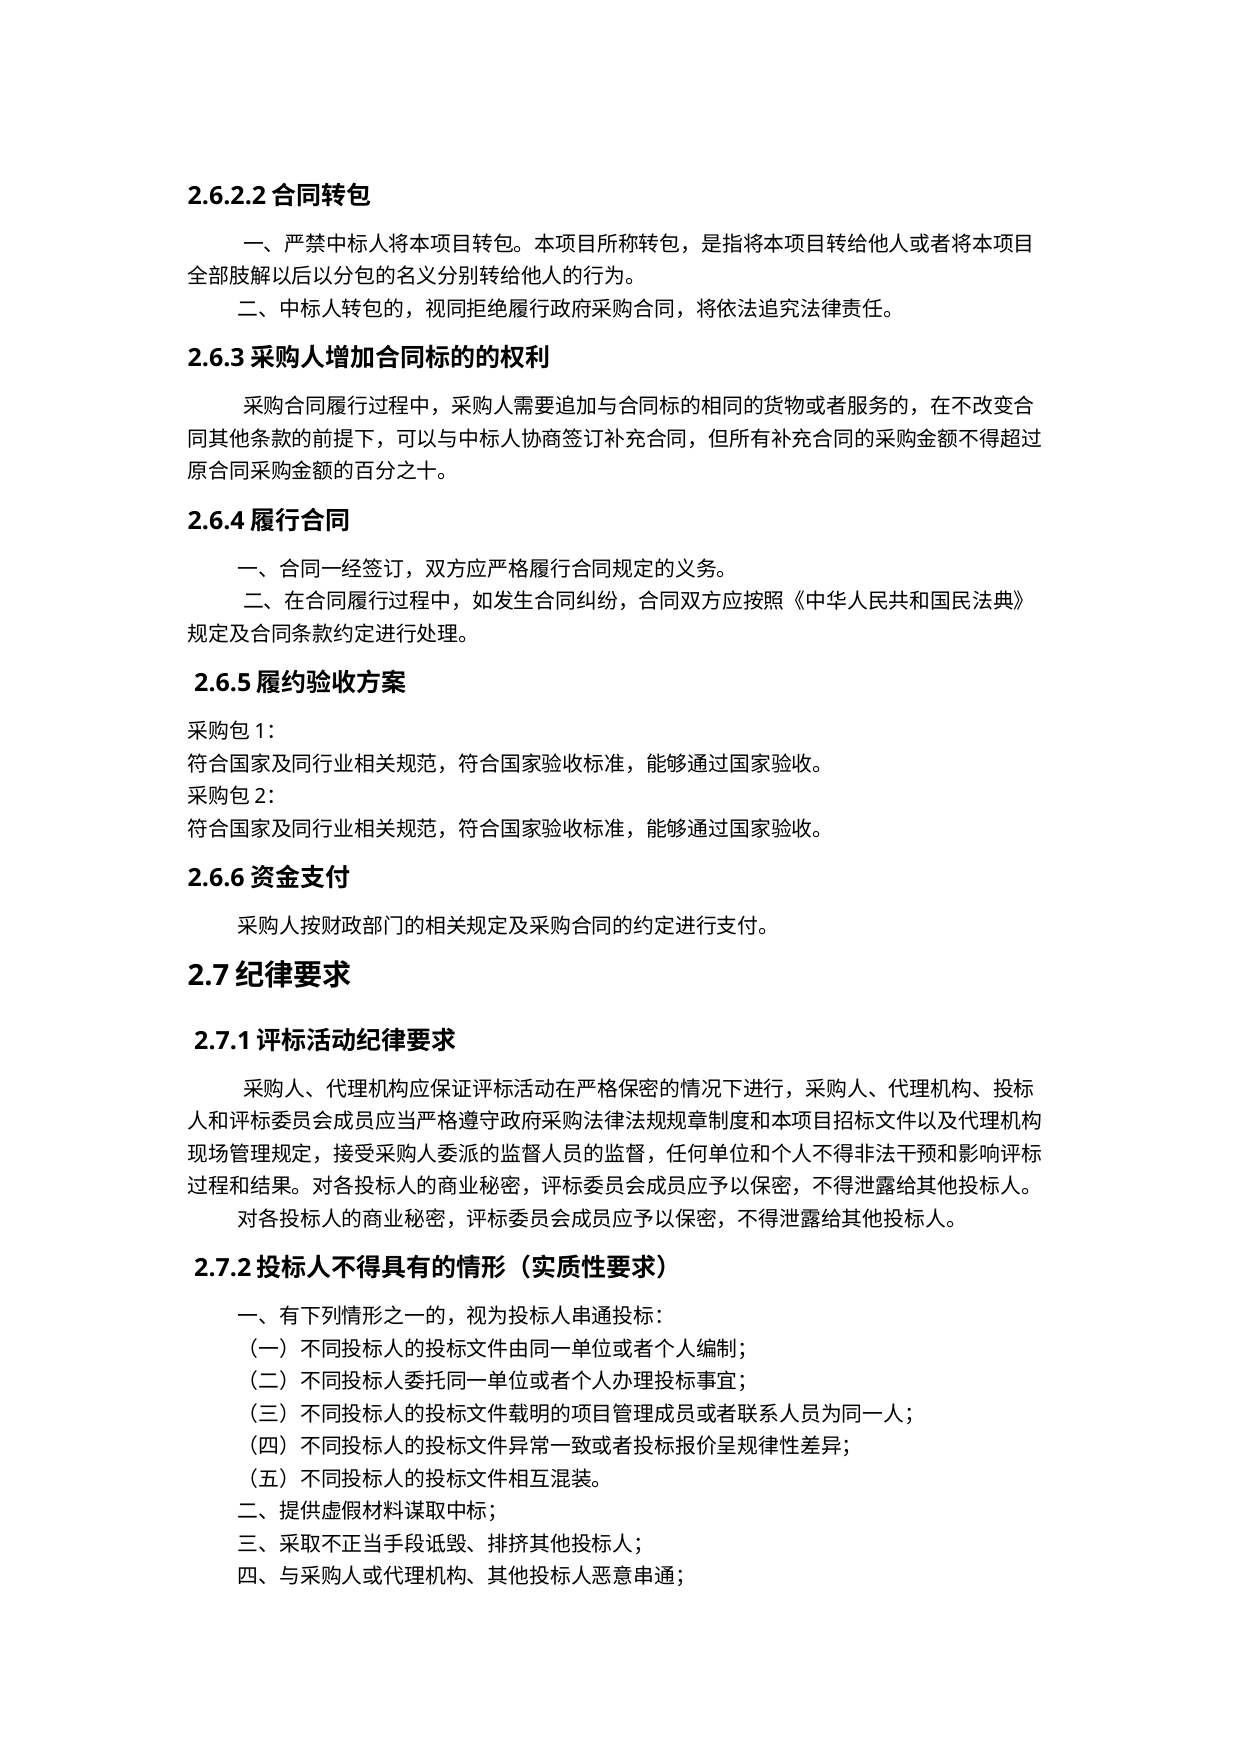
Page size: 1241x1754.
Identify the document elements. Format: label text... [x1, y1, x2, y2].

text （二）不同投标人委托同一单位或者个人办理投标事宜； [187, 1364, 1053, 1397]
text 2.6.5履约验收方案 [187, 649, 1053, 714]
text 符合国家及同行业相关规范，符合国家验收标准，能够通过国家验收。 [187, 747, 1053, 779]
text 二、提供虚假材料谋取中标； [187, 1494, 1053, 1527]
text 2.7.2投标人不得具有的情形（实质性要求） [187, 1234, 1053, 1299]
text （五）不同投标人的投标文件相互混装。 [187, 1462, 1053, 1494]
text （四）不同投标人的投标文件异常一致或者投标报价呈规律性差异； [187, 1429, 1053, 1462]
text 采购合同履行过程中，采购人需要追加与合同标的相同的货物或者服务的，在不改变合同其他条款的前提下，可以与中标人协商签订补充合同，但所有补充合同的采购金额不得超过原合同采购金额的百分之十。 [187, 389, 1053, 487]
text 对各投标人的商业秘密，评标委员会成员应予以保密，不得泄露给其他投标人。 [187, 1202, 1053, 1234]
text 符合国家及同行业相关规范，符合国家验收标准，能够通过国家验收。 [187, 812, 1053, 844]
text （一）不同投标人的投标文件由同一单位或者个人编制； [187, 1332, 1053, 1364]
text 一、合同一经签订，双方应严格履行合同规定的义务。 [187, 552, 1053, 584]
text 采购包1： [187, 714, 1053, 747]
text 采购人、代理机构应保证评标活动在严格保密的情况下进行，采购人、代理机构、投标人和评标委员会成员应当严格遵守政府采购法律法规规章制度和本项目招标文件以及代理机构现场管理规定，接受采购人委派的监督人员的监督，任何单位和个人不得非法干预和影响评标过程和结果。对各投标人的商业秘密，评标委员会成员应予以保密，不得泄露给其他投标人。 [187, 1072, 1053, 1202]
text 2.6.3采购人增加合同标的的权利 [187, 324, 1053, 389]
text 2.6.4履行合同 [187, 487, 1053, 552]
text 采购包2： [187, 779, 1053, 812]
text 采购人按财政部门的相关规定及采购合同的约定进行支付。 [187, 909, 1053, 942]
text 2.6.2.2合同转包 [187, 162, 1053, 227]
text 2.6.6资金支付 [187, 844, 1053, 909]
text 2.7纪律要求 [187, 942, 1053, 1007]
text 二、在合同履行过程中，如发生合同纠纷，合同双方应按照《中华人民共和国民法典》规定及合同条款约定进行处理。 [187, 584, 1053, 649]
text （三）不同投标人的投标文件载明的项目管理成员或者联系人员为同一人； [187, 1397, 1053, 1429]
text 四、与采购人或代理机构、其他投标人恶意串通； [187, 1559, 1053, 1592]
text 2.7.1评标活动纪律要求 [187, 1007, 1053, 1072]
text 三、采取不正当手段诋毁、排挤其他投标人； [187, 1527, 1053, 1559]
text 一、有下列情形之一的，视为投标人串通投标： [187, 1299, 1053, 1332]
text 一、严禁中标人将本项目转包。本项目所称转包，是指将本项目转给他人或者将本项目全部肢解以后以分包的名义分别转给他人的行为。 [187, 227, 1053, 292]
text 二、中标人转包的，视同拒绝履行政府采购合同，将依法追究法律责任。 [187, 292, 1053, 324]
